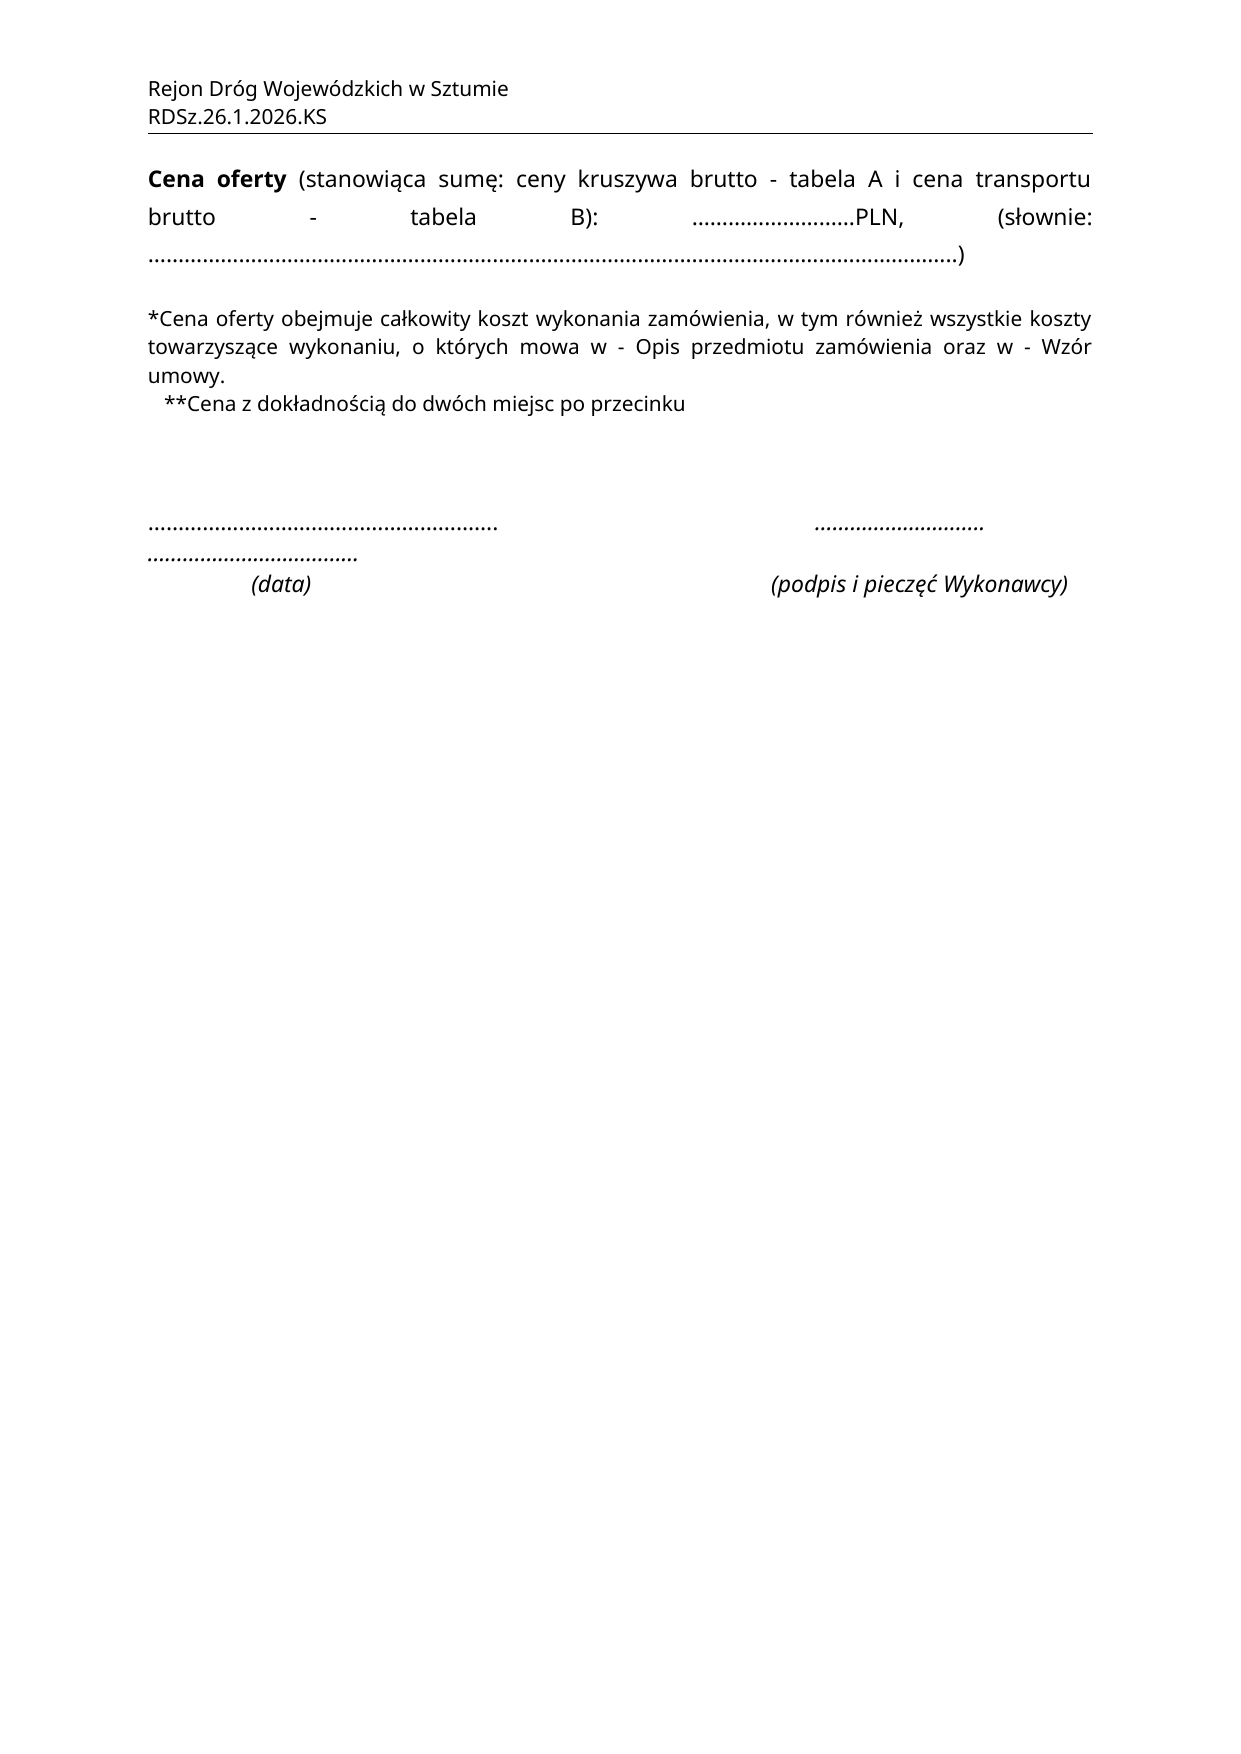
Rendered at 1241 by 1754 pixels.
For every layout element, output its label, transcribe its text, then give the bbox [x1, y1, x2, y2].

text …………………………………………………. ………………………..……………………………… [148, 506, 1093, 568]
text Cena oferty (stanowiąca sumę: ceny kruszywa brutto - tabela A i cena transportu brutto - tabela B): ………………………PLN, (słownie: ……………………………………………………………………………………………………………………..) [148, 163, 1093, 269]
text (data) (podpis i pieczęć Wykonawcy) [148, 568, 1093, 599]
text *Cena oferty obejmuje całkowity koszt wykonania zamówienia, w tym również wszystkie koszty towarzyszące wykonaniu, o których mowa w - Opis przedmiotu zamówienia oraz w - Wzór umowy. [148, 304, 1093, 389]
text **Cena z dokładnością do dwóch miejsc po przecinku [148, 389, 1093, 418]
